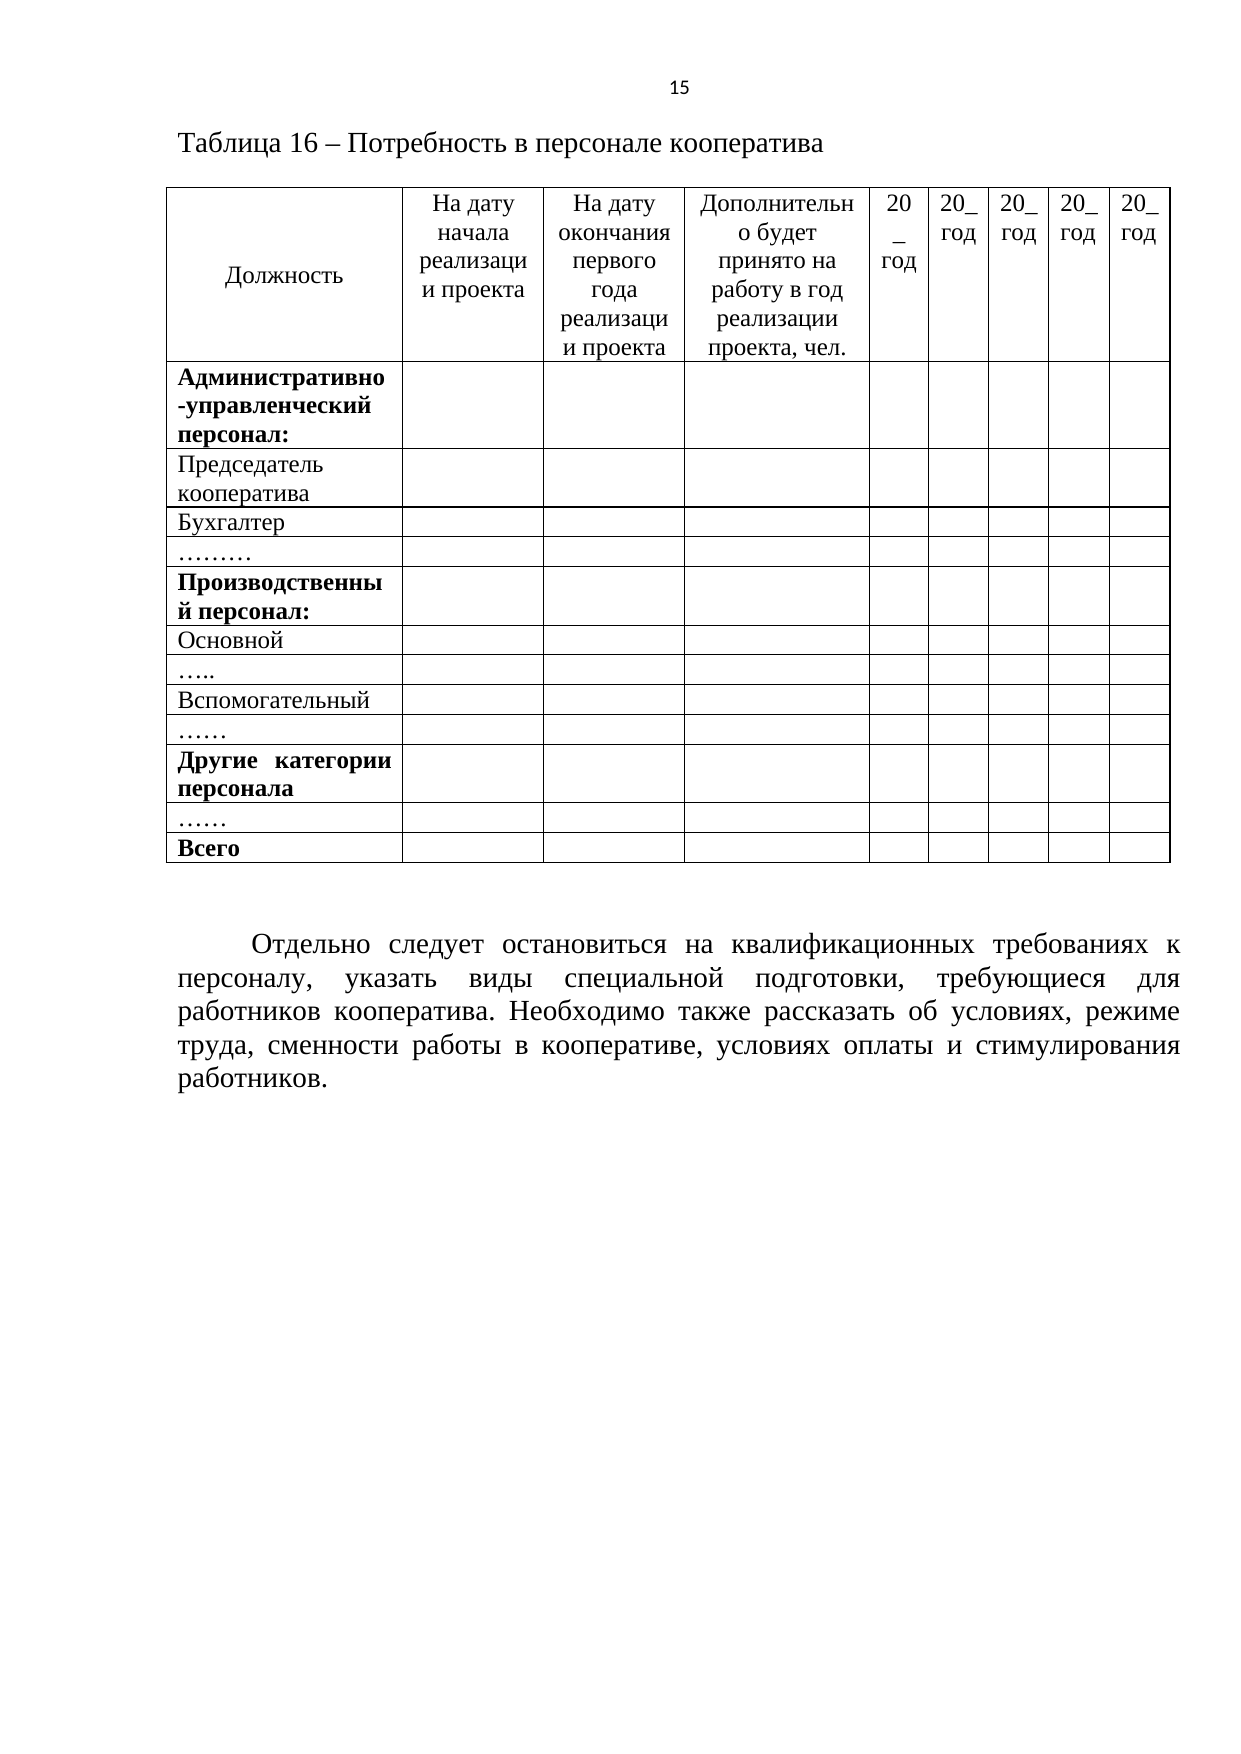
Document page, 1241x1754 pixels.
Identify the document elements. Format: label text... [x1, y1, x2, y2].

table_cell …… [167, 715, 402, 744]
table_header 20_ год [1110, 188, 1169, 361]
table_cell [403, 745, 543, 802]
table_cell Вспомогательный [167, 685, 402, 714]
table_cell [685, 715, 869, 744]
table_cell [929, 508, 988, 536]
table_cell ……… [167, 537, 402, 566]
table_cell [403, 655, 543, 684]
table_cell [929, 745, 988, 802]
table_cell [870, 449, 928, 506]
table_cell [1049, 833, 1109, 862]
table_cell [685, 833, 869, 862]
table_cell [870, 803, 928, 832]
table_cell [1110, 803, 1169, 832]
table_cell Производственный персонал: [167, 567, 402, 624]
table_cell [870, 362, 928, 448]
table_cell [929, 626, 988, 654]
table_cell [1049, 449, 1109, 506]
table_cell [1110, 449, 1169, 506]
table_cell [403, 833, 543, 862]
table_header 20_ год [870, 188, 928, 361]
table_header 20_ год [929, 188, 988, 361]
table_cell Основной [167, 626, 402, 654]
table_cell [1049, 508, 1109, 536]
table_cell [1110, 362, 1169, 448]
table_cell [870, 655, 928, 684]
table_header 20_ год [1049, 188, 1109, 361]
table_cell Административно-управленческий персонал: [167, 362, 402, 448]
table_header Дополнительно будет принято на работу в год реализации проекта, чел. [685, 188, 869, 361]
table_cell [685, 803, 869, 832]
table_cell [544, 655, 684, 684]
table_cell [685, 626, 869, 654]
table_cell Председатель кооператива [167, 449, 402, 506]
table_cell [929, 655, 988, 684]
table_cell [544, 803, 684, 832]
table_cell [870, 537, 928, 566]
table_cell [929, 362, 988, 448]
table_cell [403, 362, 543, 448]
table_cell [403, 715, 543, 744]
table_cell [989, 362, 1048, 448]
text Таблица 16 – Потребность в персонале кооператива [177, 125, 1181, 158]
table_cell Бухгалтер [167, 508, 402, 536]
table_cell [544, 362, 684, 448]
table_cell [685, 508, 869, 536]
table_cell [1049, 715, 1109, 744]
table_cell [1049, 537, 1109, 566]
table_cell [870, 715, 928, 744]
table_cell [403, 803, 543, 832]
table_cell [1110, 508, 1169, 536]
table_cell [989, 508, 1048, 536]
table_cell [685, 745, 869, 802]
table_cell [1049, 626, 1109, 654]
table_cell Всего [167, 833, 402, 862]
table_cell [544, 833, 684, 862]
table_cell [989, 567, 1048, 624]
table_cell [1110, 655, 1169, 684]
table_cell [403, 685, 543, 714]
table_cell [403, 449, 543, 506]
table_cell [403, 567, 543, 624]
table_cell [870, 626, 928, 654]
table_cell [685, 362, 869, 448]
table_cell [929, 537, 988, 566]
table_cell [989, 655, 1048, 684]
table_cell [1110, 745, 1169, 802]
table_header 20_ год [989, 188, 1048, 361]
table_cell [870, 508, 928, 536]
table_cell [929, 449, 988, 506]
table_cell [1110, 715, 1169, 744]
table_cell [1049, 567, 1109, 624]
table_cell [1049, 803, 1109, 832]
table_cell …… [167, 803, 402, 832]
text Отдельно следует остановиться на квалификационных требованиях к персоналу, указать виды специальной подготовки, требующиеся для работников кооператива. Необходимо также рассказать об условиях, режиме труда, сменности работы в кооперативе, условиях оплаты и стимулирования работников. [177, 926, 1181, 1094]
table_cell [929, 833, 988, 862]
table_cell [1110, 567, 1169, 624]
table_header На дату окончания первого года реализации проекта [544, 188, 684, 361]
table_cell [685, 655, 869, 684]
table_cell [403, 508, 543, 536]
table_cell [685, 449, 869, 506]
table_cell [1110, 626, 1169, 654]
table_cell [929, 715, 988, 744]
table_header На дату начала реализации проекта [403, 188, 543, 361]
table_cell [544, 626, 684, 654]
table_cell [989, 833, 1048, 862]
table_cell [685, 685, 869, 714]
table_cell [929, 685, 988, 714]
table_cell [989, 745, 1048, 802]
table_cell Другие категории персонала [167, 745, 402, 802]
table_cell [870, 685, 928, 714]
table_cell [989, 685, 1048, 714]
table_cell [544, 449, 684, 506]
table_cell [1049, 685, 1109, 714]
table_cell [989, 449, 1048, 506]
table_cell [870, 833, 928, 862]
table_cell [1110, 833, 1169, 862]
table_header Должность [167, 188, 402, 361]
table_cell [544, 715, 684, 744]
table_cell [989, 715, 1048, 744]
table_cell [544, 745, 684, 802]
table_cell [544, 508, 684, 536]
table_cell [870, 567, 928, 624]
table_cell [685, 567, 869, 624]
table_cell [403, 537, 543, 566]
table_cell [1049, 362, 1109, 448]
table_cell [989, 537, 1048, 566]
table_cell [1110, 685, 1169, 714]
table_cell [929, 567, 988, 624]
table_cell [544, 537, 684, 566]
table_cell [685, 537, 869, 566]
table_cell [1049, 745, 1109, 802]
table_cell [544, 567, 684, 624]
table_cell [870, 745, 928, 802]
table_cell ….. [167, 655, 402, 684]
table_cell [989, 626, 1048, 654]
table_cell [1049, 655, 1109, 684]
table_cell [1110, 537, 1169, 566]
table_cell [544, 685, 684, 714]
table_cell [929, 803, 988, 832]
table_cell [989, 803, 1048, 832]
table_cell [403, 626, 543, 654]
